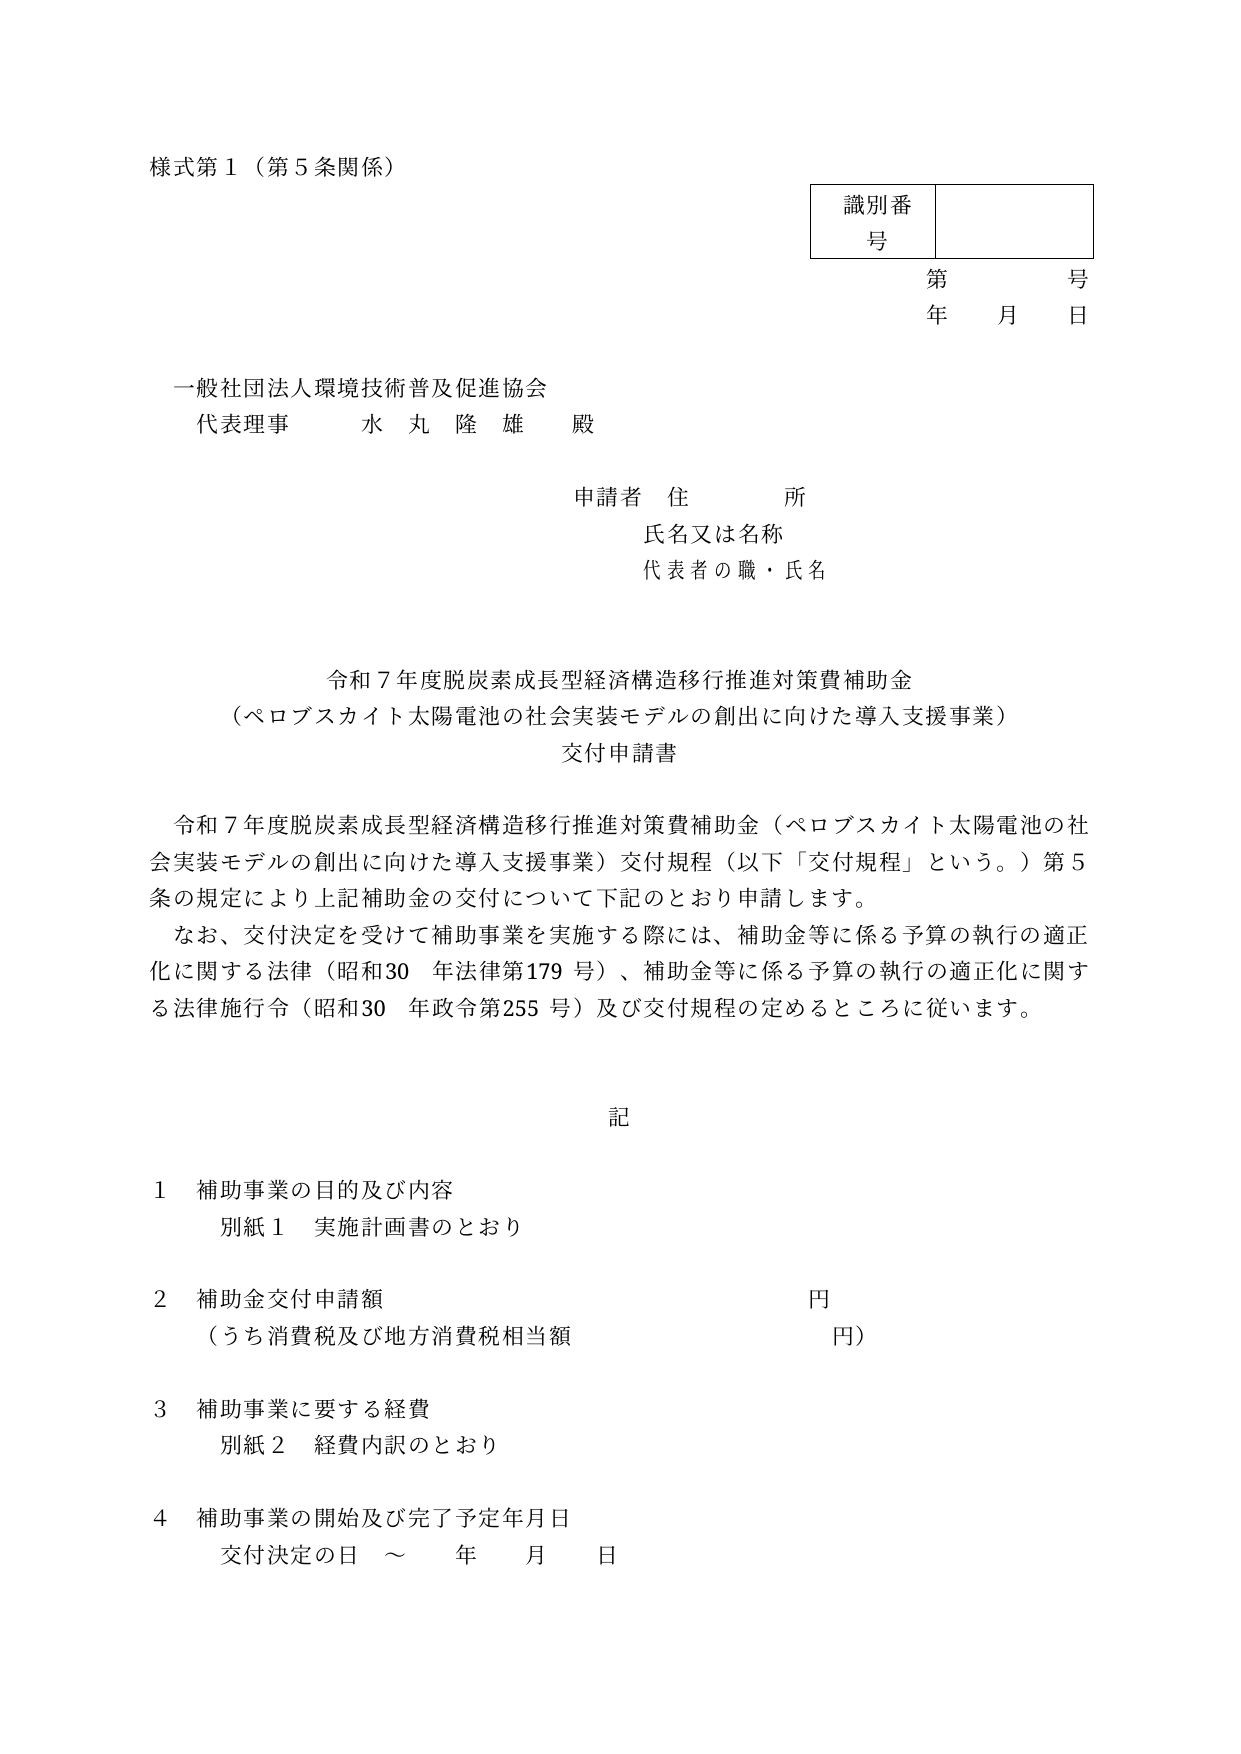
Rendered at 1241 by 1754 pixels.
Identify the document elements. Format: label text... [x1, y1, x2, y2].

text 年 月 日 [149, 296, 1091, 332]
text 代表者の職・氏名 [149, 551, 1091, 587]
text 氏名又は名称 [149, 514, 1091, 551]
text 交付申請書 [149, 733, 1091, 770]
text 別紙２ 経費内訳のとおり [149, 1426, 1091, 1462]
text 第 号 [114, 259, 1091, 296]
text 一般社団法人環境技術普及促進協会 [149, 369, 1091, 405]
table_header [936, 185, 1093, 258]
text ３ 補助事業に要する経費 [149, 1389, 1091, 1426]
text １ 補助事業の目的及び内容 [149, 1171, 1091, 1207]
text 交付決定の日 ～ 年 月 日 [149, 1535, 1091, 1572]
text （ペロブスカイト太陽電池の社会実装モデルの創出に向けた導入支援事業） [149, 697, 1091, 733]
text ４ 補助事業の開始及び完了予定年月日 [149, 1499, 1091, 1535]
text 別紙１ 実施計画書のとおり [149, 1207, 1091, 1244]
text 代表理事 水 丸 隆 雄 殿 [149, 405, 1091, 442]
text 令和７年度脱炭素成長型経済構造移行推進対策費補助金 [149, 660, 1091, 697]
text なお、交付決定を受けて補助事業を実施する際には、補助金等に係る予算の執行の適正化に関する法律（昭和30年法律第179号）、補助金等に係る予算の執行の適正化に関する法律施行令（昭和30年政令第255号）及び交付規程の定めるところに従います。 [149, 916, 1091, 1025]
text ２ 補助金交付申請額 円 [149, 1280, 1091, 1317]
text 様式第１（第５条関係） [149, 148, 1091, 184]
text 記 [149, 1098, 1091, 1134]
table_header 識別番号 [811, 185, 935, 258]
text 令和７年度脱炭素成長型経済構造移行推進対策費補助金（ペロブスカイト太陽電池の社会実装モデルの創出に向けた導入支援事業）交付規程（以下「交付規程」という。）第５条の規定により上記補助金の交付について下記のとおり申請します。 [149, 806, 1091, 916]
text （うち消費税及び地方消費税相当額 円） [149, 1317, 1091, 1353]
text 申請者 住 所 [149, 478, 1091, 514]
